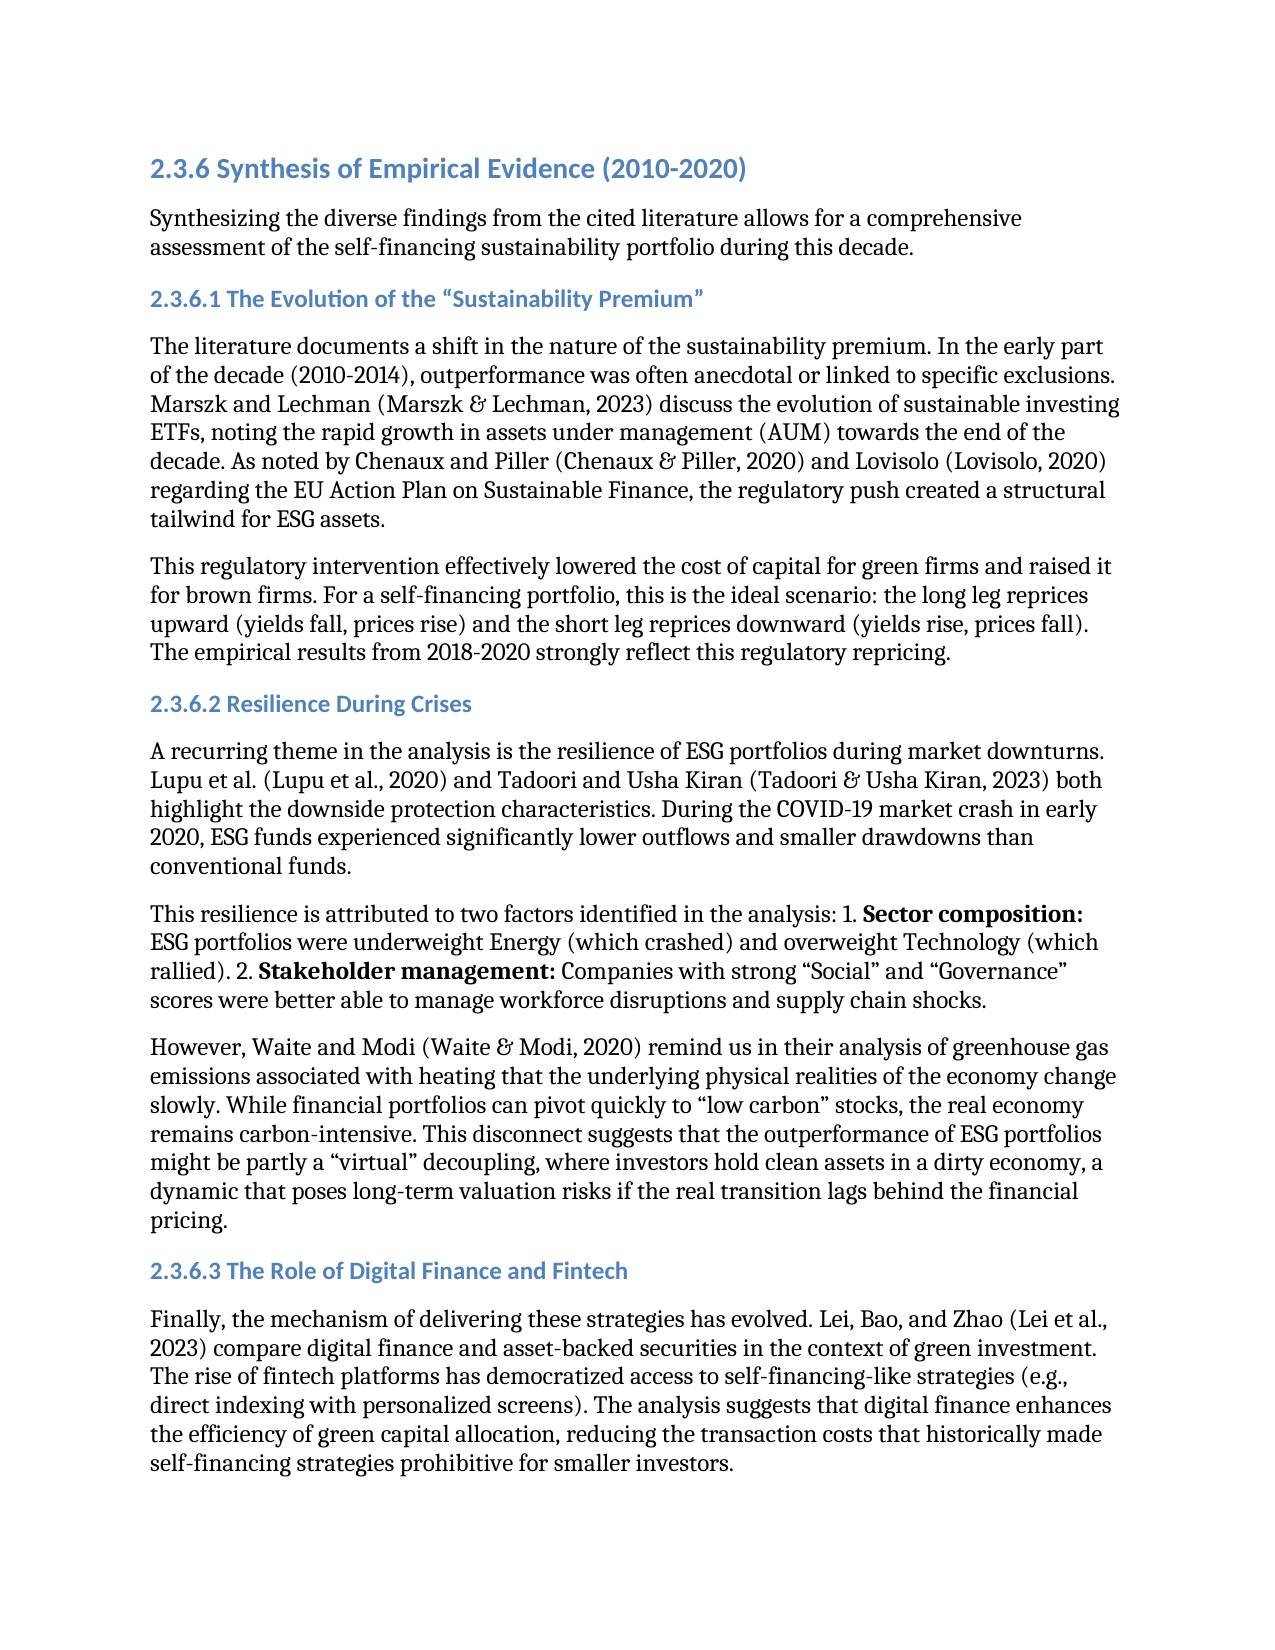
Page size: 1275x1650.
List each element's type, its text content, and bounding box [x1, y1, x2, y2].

text This regulatory intervention effectively lowered the cost of capital for green firms and raised it for brown firms. For a self-financing portfolio, this is the ideal scenario: the long leg reprices upward (yields fall, prices rise) and the short leg reprices downward (yields rise, prices fall). The empirical results from 2018-2020 strongly reflect this regulatory repricing. [150, 552, 1125, 667]
subtitle 2.3.6 Synthesis of Empirical Evidence (2010-2020) [150, 150, 1125, 186]
subtitle 2.3.6.1 The Evolution of the “Sustainability Premium” [150, 283, 1125, 313]
subtitle 2.3.6.2 Resilience During Crises [150, 688, 1125, 718]
text A recurring theme in the analysis is the resilience of ESG portfolios during market downturns. Lupu et al. (Lupu et al., 2020) and Tadoori and Usha Kiran (Tadoori & Usha Kiran, 2023) both highlight the downside protection characteristics. During the COVID-19 market crash in early 2020, ESG funds experienced significantly lower outflows and smaller drawdowns than conventional funds. [150, 737, 1125, 881]
subtitle 2.3.6.3 The Role of Digital Finance and Fintech [150, 1255, 1125, 1286]
text The literature documents a shift in the nature of the sustainability premium. In the early part of the decade (2010-2014), outperformance was often anecdotal or linked to specific exclusions. Marszk and Lechman (Marszk & Lechman, 2023) discuss the evolution of sustainable investing ETFs, noting the rapid growth in assets under management (AUM) towards the end of the decade. As noted by Chenaux and Piller (Chenaux & Piller, 2020) and Lovisolo (Lovisolo, 2020) regarding the EU Action Plan on Sustainable Finance, the regulatory push created a structural tailwind for ESG assets. [150, 332, 1125, 533]
text This resilience is attributed to two factors identified in the analysis: 1. Sector composition: ESG portfolios were underweight Energy (which crashed) and overweight Technology (which rallied). 2. Stakeholder management: Companies with strong “Social” and “Governance” scores were better able to manage workforce disruptions and supply chain shocks. [150, 899, 1125, 1014]
text However, Waite and Modi (Waite & Modi, 2020) remind us in their analysis of greenhouse gas emissions associated with heating that the underlying physical realities of the economy change slowly. While financial portfolios can pivot quickly to “low carbon” stocks, the real economy remains carbon-intensive. This disconnect suggests that the outperformance of ESG portfolios might be partly a “virtual” decoupling, where investors hold clean assets in a dirty economy, a dynamic that poses long-term valuation risks if the real transition lags behind the financial pricing. [150, 1033, 1125, 1234]
text Finally, the mechanism of delivering these strategies has evolved. Lei, Bao, and Zhao (Lei et al., 2023) compare digital finance and asset-backed securities in the context of green investment. The rise of fintech platforms has democratized access to self-financing-like strategies (e.g., direct indexing with personalized screens). The analysis suggests that digital finance enhances the efficiency of green capital allocation, reducing the transaction costs that historically made self-financing strategies prohibitive for smaller investors. [150, 1305, 1125, 1477]
text Synthesizing the diverse findings from the cited literature allows for a comprehensive assessment of the self-financing sustainability portfolio during this decade. [150, 204, 1125, 262]
